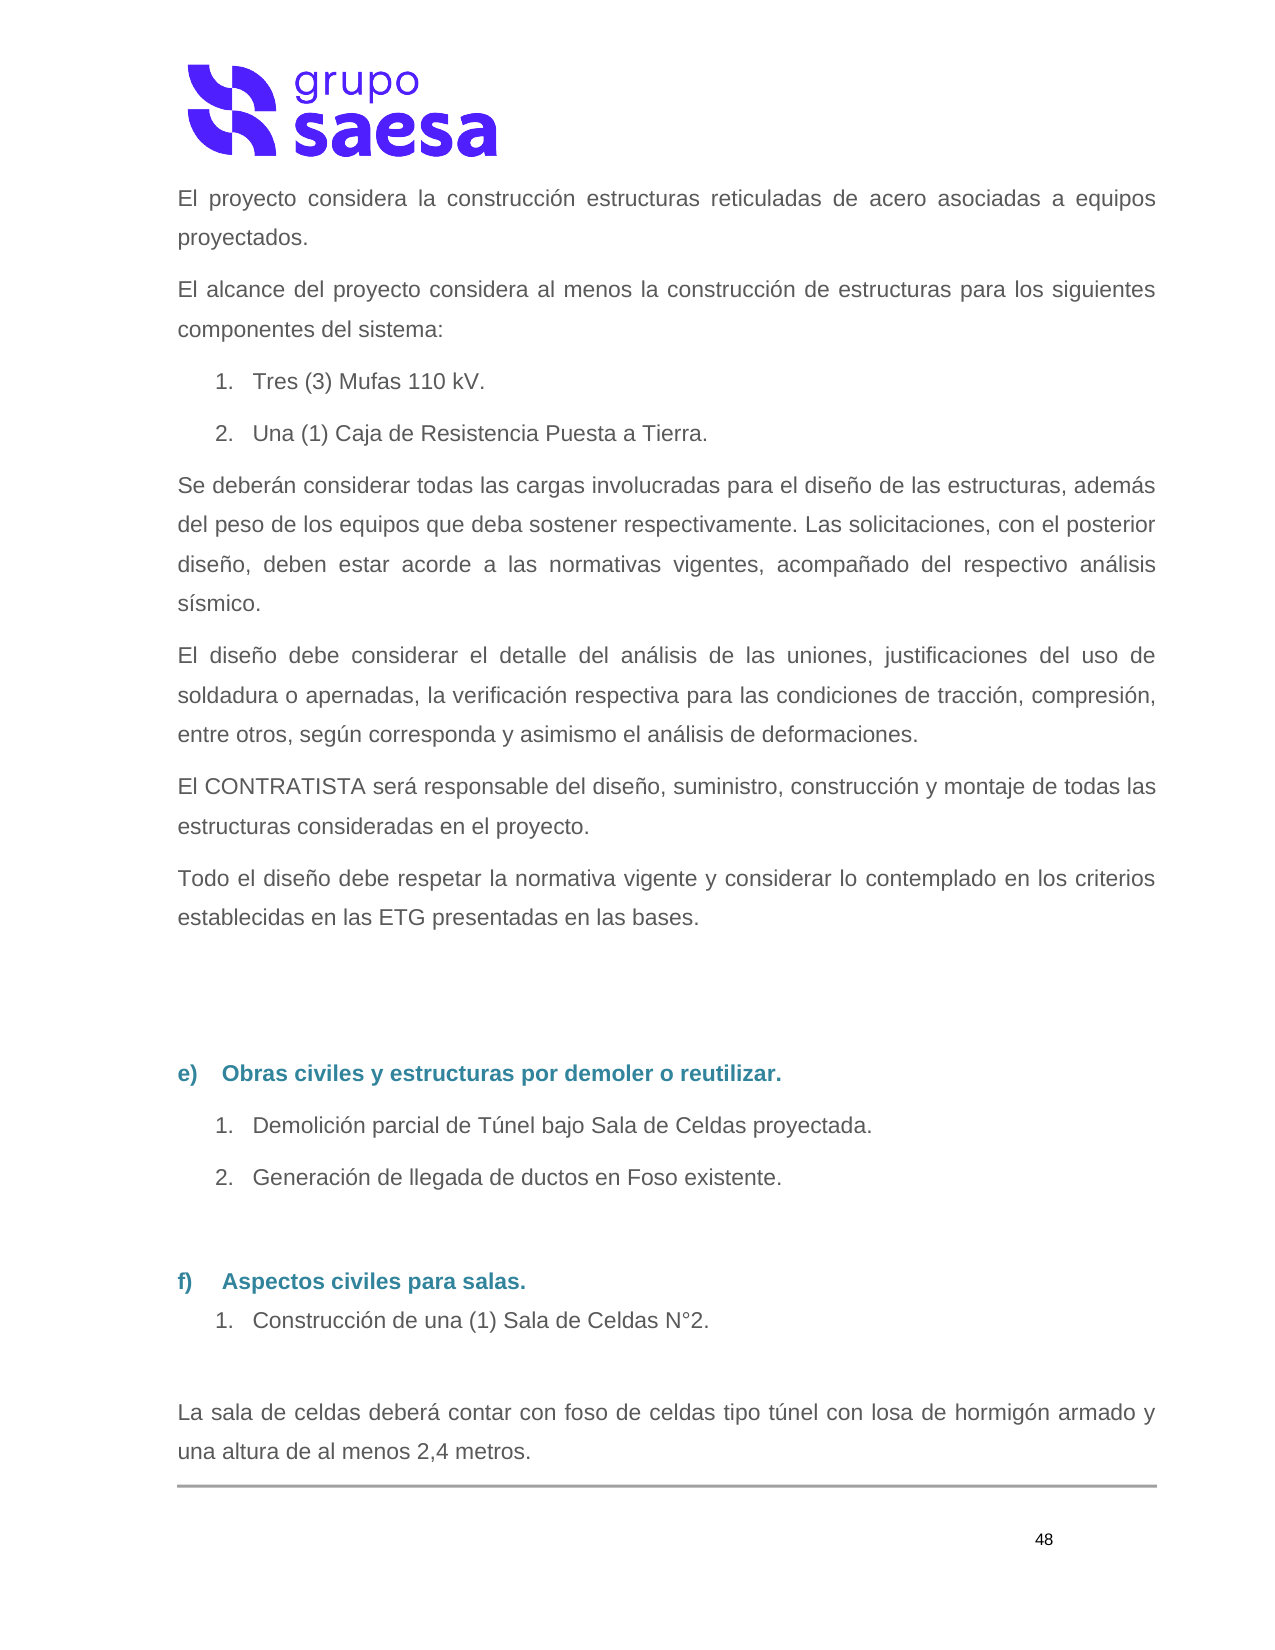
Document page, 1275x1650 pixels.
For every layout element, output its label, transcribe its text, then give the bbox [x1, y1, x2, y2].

list Demolición parcial de Túnel bajo Sala de Celdas proyectada. [215, 1112, 1157, 1138]
list Tres (3) Mufas 110 kV. [215, 368, 1157, 394]
picture [177, 56, 506, 160]
text El alcance del proyecto considera al menos la construcción de estructuras para los siguientes componentes del sistema: [177, 276, 1157, 342]
text El proyecto considera la construcción estructuras reticuladas de acero asociadas a equipos proyectados. [177, 185, 1157, 251]
text La sala de celdas deberá contar con foso de celdas tipo túnel con losa de hormigón armado y una altura de al menos 2,4 metros. [177, 1399, 1157, 1465]
list Obras civiles y estructuras por demoler o reutilizar. [177, 1060, 1157, 1086]
list Generación de llegada de ductos en Foso existente. [215, 1164, 1157, 1190]
text Se deberán considerar todas las cargas involucradas para el diseño de las estructuras, además del peso de los equipos que deba sostener respectivamente. Las solicitaciones, con el posterior diseño, deben estar acorde a las normativas vigentes, acompañado del respectivo análisis sísmico. [177, 472, 1157, 617]
text Todo el diseño debe respetar la normativa vigente y considerar lo contemplado en los criterios establecidas en las ETG presentadas en las bases. [177, 864, 1157, 930]
text El diseño debe considerar el detalle del análisis de las uniones, justificaciones del uso de soldadura o apernadas, la verificación respectiva para las condiciones de tracción, compresión, entre otros, según corresponda y asimismo el análisis de deformaciones. [177, 642, 1157, 747]
list Una (1) Caja de Resistencia Puesta a Tierra. [215, 420, 1157, 446]
list Aspectos civiles para salas. [177, 1268, 1157, 1294]
list Construcción de una (1) Sala de Celdas N°2. [215, 1307, 1157, 1334]
text El CONTRATISTA será responsable del diseño, suministro, construcción y montaje de todas las estructuras consideradas en el proyecto. [177, 773, 1157, 839]
